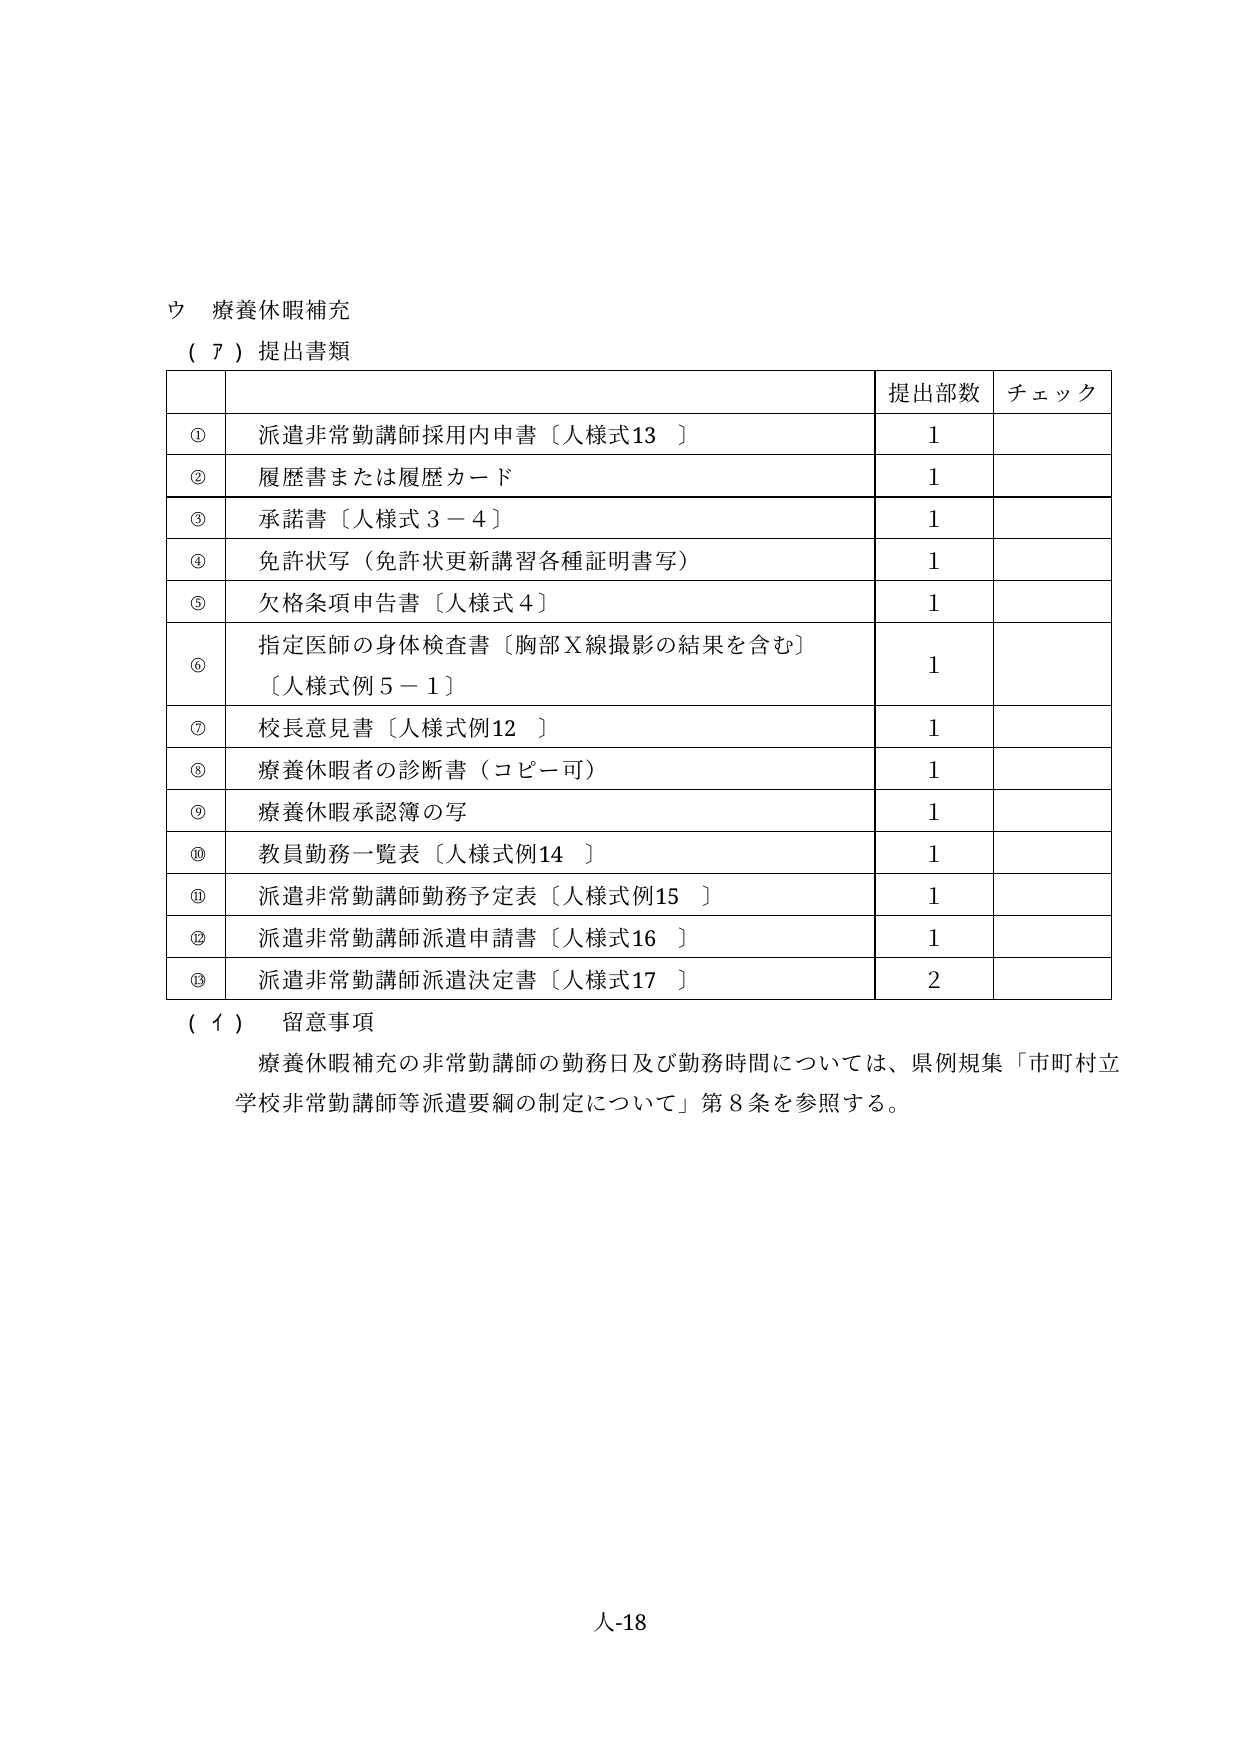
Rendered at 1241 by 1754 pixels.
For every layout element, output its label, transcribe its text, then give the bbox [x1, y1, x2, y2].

table_cell １ [876, 790, 993, 831]
table_cell [994, 748, 1111, 789]
table_cell ⑫ [167, 916, 225, 957]
table_cell 校長意見書〔人様式例12〕 [226, 706, 874, 747]
table_cell １ [876, 455, 993, 496]
table_cell 療養休暇者の診断書（コピー可） [226, 748, 874, 789]
table_cell 療養休暇承認簿の写 [226, 790, 874, 831]
table_cell ⑥ [167, 623, 225, 705]
table_cell 履歴書または履歴カード [226, 455, 874, 496]
table_cell ⑤ [167, 581, 225, 622]
table_cell ⑧ [167, 748, 225, 789]
table_cell [994, 539, 1111, 580]
table_header 提出部数 [876, 371, 993, 412]
text (ｲ) 留意事項 [118, 1000, 1122, 1041]
text ウ 療養休暇補充 [118, 288, 1122, 329]
table_cell [994, 498, 1111, 538]
table_cell １ [876, 706, 993, 747]
table_cell [994, 414, 1111, 454]
table_cell 教員勤務一覧表〔人様式例14〕 [226, 832, 874, 873]
table_cell ⑬ [167, 958, 225, 999]
table_cell ① [167, 414, 225, 454]
table_cell １ [876, 498, 993, 538]
table_cell 派遣非常勤講師採用内申書〔人様式13〕 [226, 414, 874, 454]
table_cell ⑩ [167, 832, 225, 873]
table_cell 欠格条項申告書〔人様式４〕 [226, 581, 874, 622]
table_cell [994, 958, 1111, 999]
text 療養休暇補充の非常勤講師の勤務日及び勤務時間については、県例規集「市町村立学校非常勤講師等派遣要綱の制定について」第８条を参照する。 [212, 1041, 1122, 1123]
table_cell 派遣非常勤講師派遣申請書〔人様式16〕 [226, 916, 874, 957]
table_cell １ [876, 748, 993, 789]
table_cell 指定医師の身体検査書〔胸部Ｘ線撮影の結果を含む〕 〔人様式例５－１〕 [226, 623, 874, 705]
table_header チェック [994, 371, 1111, 412]
table_cell １ [876, 414, 993, 454]
table_cell 免許状写（免許状更新講習各種証明書写） [226, 539, 874, 580]
table_cell １ [876, 539, 993, 580]
table_cell [994, 706, 1111, 747]
table_cell ⑨ [167, 790, 225, 831]
table_cell ⑦ [167, 706, 225, 747]
table_cell ２ [876, 958, 993, 999]
table_cell [994, 623, 1111, 705]
table_cell 派遣非常勤講師派遣決定書〔人様式17〕 [226, 958, 874, 999]
table_cell ④ [167, 539, 225, 580]
table_cell [994, 874, 1111, 915]
table_cell １ [876, 874, 993, 915]
table_cell 承諾書〔人様式３－４〕 [226, 498, 874, 538]
table_cell [994, 916, 1111, 957]
table_header [226, 371, 874, 412]
text (ｱ) 提出書類 [118, 329, 1122, 370]
table_cell ③ [167, 498, 225, 538]
table_cell １ [876, 581, 993, 622]
table_cell １ [876, 623, 993, 705]
table_cell ⑪ [167, 874, 225, 915]
table_cell [994, 790, 1111, 831]
table_cell １ [876, 832, 993, 873]
table_cell ② [167, 455, 225, 496]
table_cell [994, 455, 1111, 496]
table_cell 派遣非常勤講師勤務予定表〔人様式例15〕 [226, 874, 874, 915]
table_cell １ [876, 916, 993, 957]
table_cell [994, 581, 1111, 622]
table_header [167, 371, 225, 412]
table_cell [994, 832, 1111, 873]
